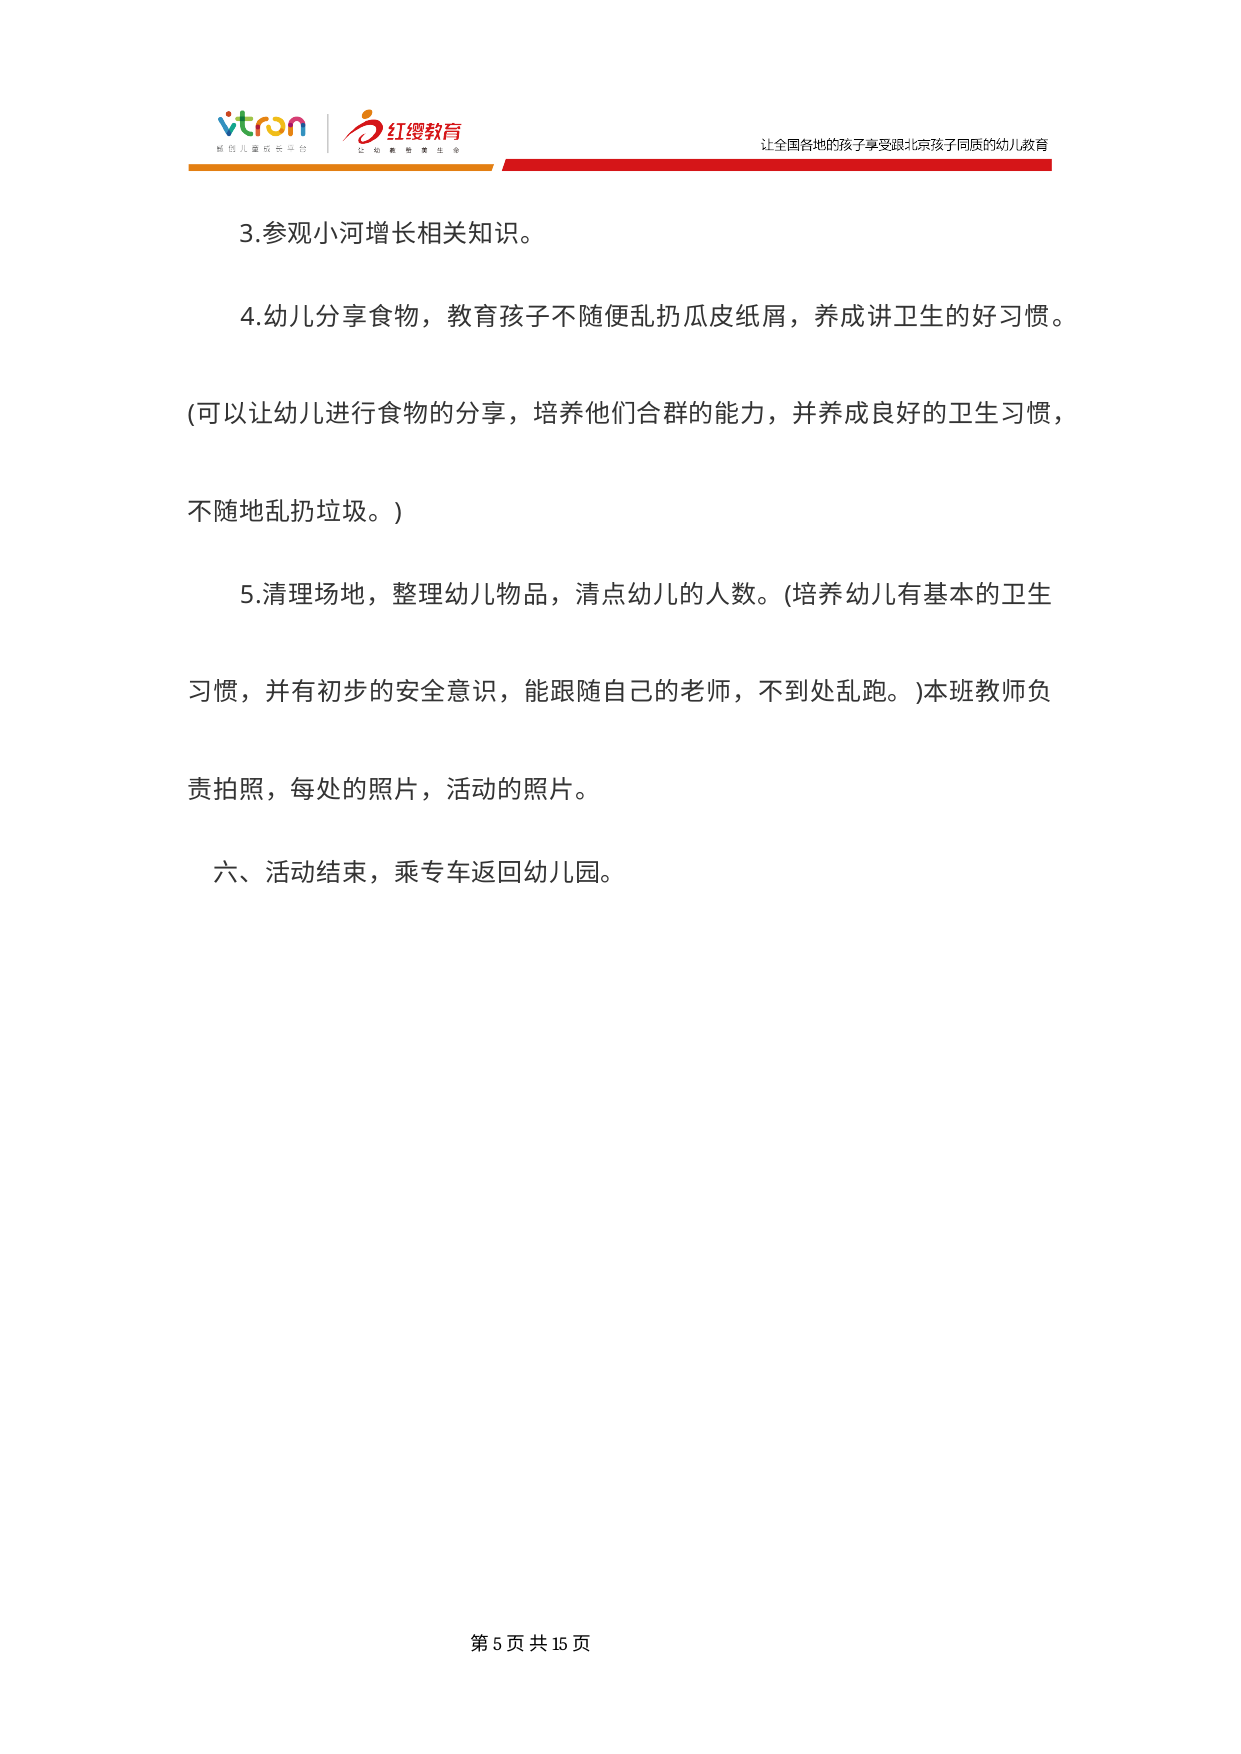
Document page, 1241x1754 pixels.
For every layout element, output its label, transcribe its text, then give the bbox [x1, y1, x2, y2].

text 4.幼儿分享食物，教育孩子不随便乱扔瓜皮纸屑，养成讲卫生的好习惯。(可以让幼儿进行食物的分享，培养他们合群的能力，并养成良好的卫生习惯，不随地乱扔垃圾。) [187, 282, 1053, 542]
text 5.清理场地，整理幼儿物品，清点幼儿的人数。(培养幼儿有基本的卫生习惯，并有初步的安全意识，能跟随自己的老师，不到处乱跑。)本班教师负责拍照，每处的照片，活动的照片。 [187, 560, 1053, 820]
picture [188, 88, 1052, 189]
text 六、活动结束，乘专车返回幼儿园。 [187, 838, 1053, 903]
text 3.参观小河增长相关知识。 [187, 199, 1053, 264]
